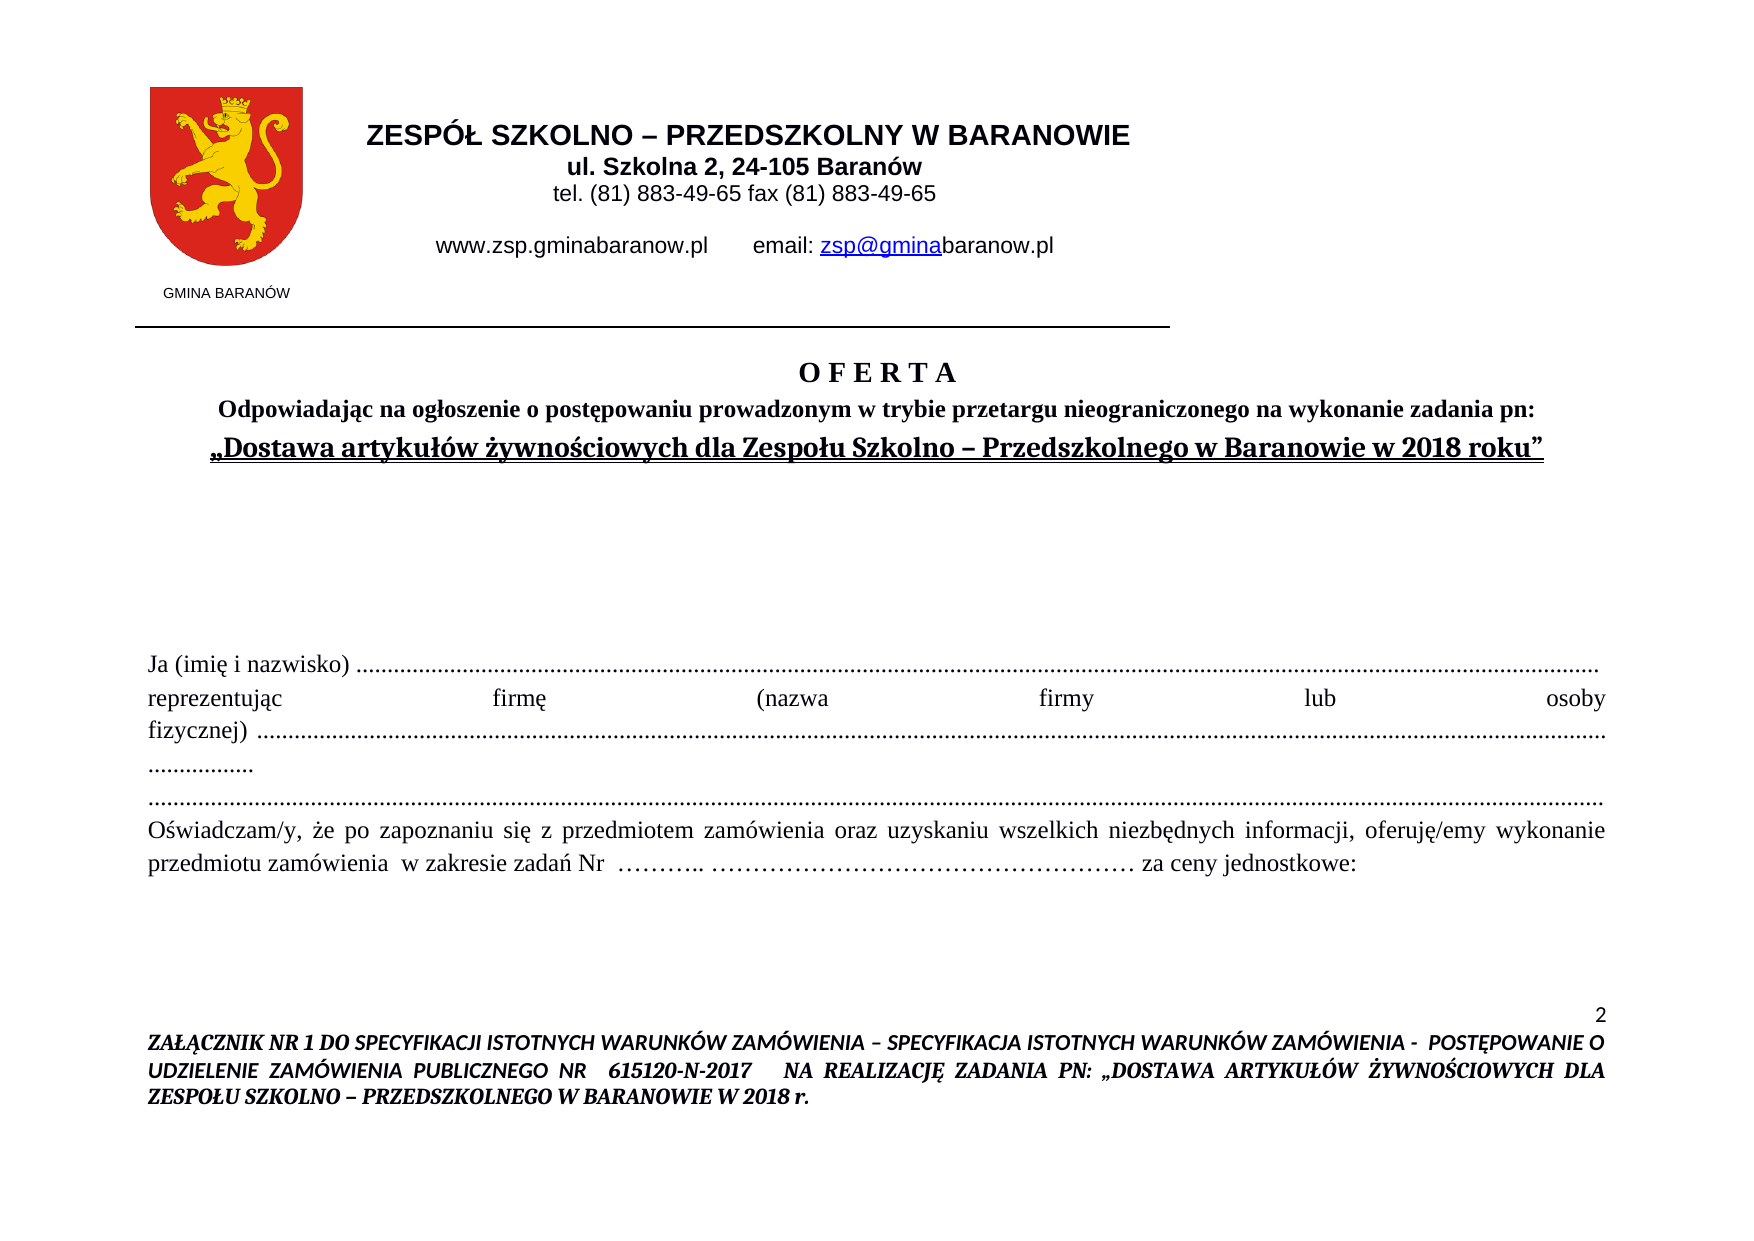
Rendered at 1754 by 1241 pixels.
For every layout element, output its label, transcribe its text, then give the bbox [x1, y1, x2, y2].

picture [149, 87, 303, 266]
text ......................................................................................................................................................................................................................................... [148, 782, 1606, 810]
text O F E R T A [148, 355, 1606, 389]
text Ja (imię i nazwisko) ....................................................................................................................................................................................................... [148, 649, 1606, 678]
text „Dostawa artykułów żywnościowych dla Zespołu Szkolno – Przedszkolnego w Baranowie w 2018 roku” [148, 427, 1606, 465]
text Oświadczam/y, że po zapoznaniu się z przedmiotem zamówienia oraz uzyskaniu wszelkich niezbędnych informacji, oferuję/emy wykonanie przedmiotu zamówienia w zakresie zadań Nr ……….. …………………………………………… za ceny jednostkowe: [148, 815, 1606, 876]
text Odpowiadając na ogłoszenie o postępowaniu prowadzonym w trybie przetargu nieograniczonego na wykonanie zadania pn: [148, 394, 1606, 423]
text reprezentując firmę (nazwa firmy lub osoby fizycznej) ......................................................................................................................................................................................................................................... [148, 683, 1606, 777]
